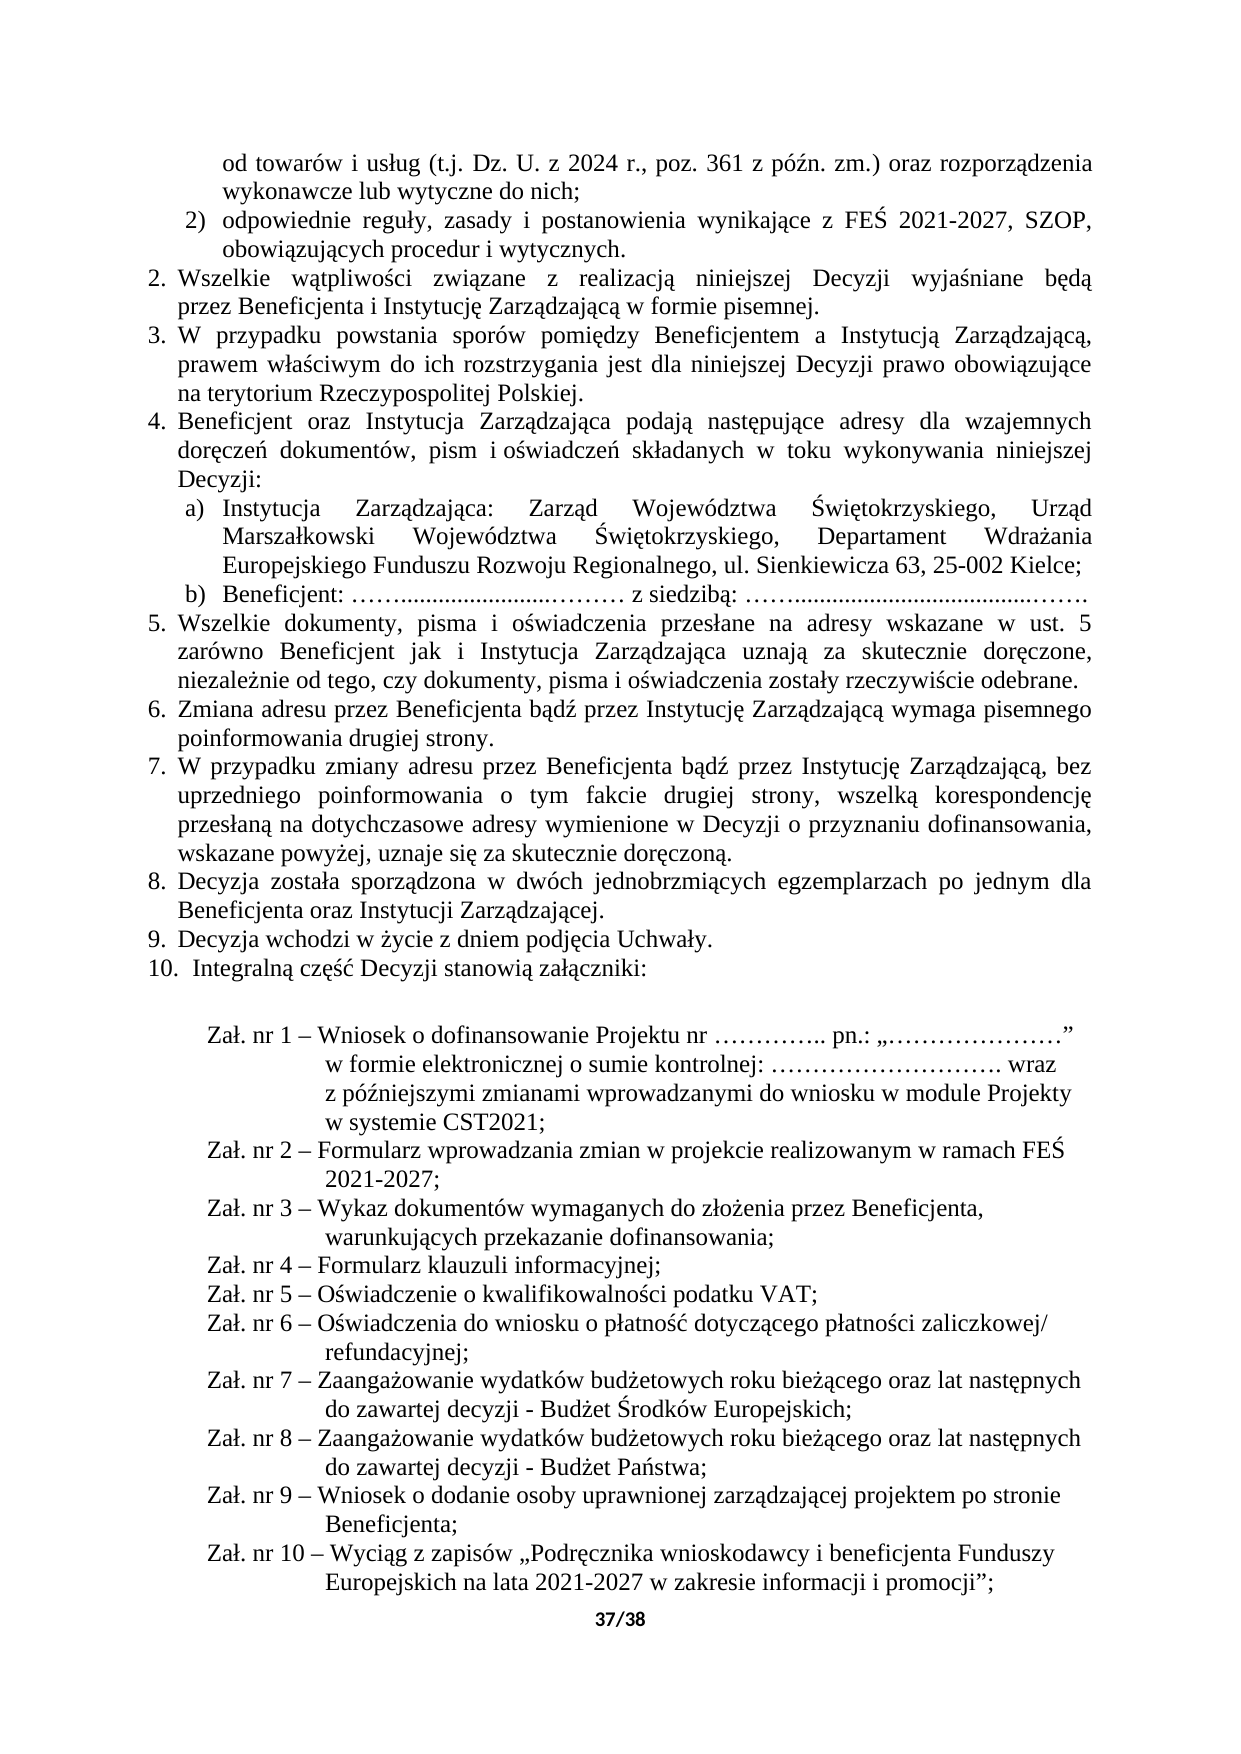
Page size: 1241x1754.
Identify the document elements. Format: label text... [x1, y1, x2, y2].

text Zał. nr 6 – Oświadczenia do wniosku o płatność dotyczącego płatności zaliczkowej/ refundacyjnej; [207, 1308, 1093, 1366]
list Instytucja Zarządzająca: Zarząd Województwa Świętokrzyskiego, Urząd Marszałkowski Województwa Świętokrzyskiego, Departament Wdrażania Europejskiego Funduszu Rozwoju Regionalnego, ul. Sienkiewicza 63, 25-002 Kielce; [185, 493, 1093, 579]
list Decyzja została sporządzona w dwóch jednobrzmiących egzemplarzach po jednym dla Beneficjenta oraz Instytucji Zarządzającej. [148, 866, 1093, 924]
text Zał. nr 5 – Oświadczenie o kwalifikowalności podatku VAT; [207, 1279, 1093, 1308]
text Zał. nr 2 – Formularz wprowadzania zmian w projekcie realizowanym w ramach FEŚ 2021-2027; [207, 1136, 1093, 1193]
list W przypadku powstania sporów pomiędzy Beneficjentem a Instytucją Zarządzającą, prawem właściwym do ich rozstrzygania jest dla niniejszej Decyzji prawo obowiązujące na terytorium Rzeczypospolitej Polskiej. [148, 320, 1093, 406]
list Wszelkie dokumenty, pisma i oświadczenia przesłane na adresy wskazane w ust. 5 zarówno Beneficjent jak i Instytucja Zarządzająca uznają za skutecznie doręczone, niezależnie od tego, czy dokumenty, pisma i oświadczenia zostały rzeczywiście odebrane. [148, 608, 1093, 694]
text Zał. nr 4 – Formularz klauzuli informacyjnej; [207, 1251, 1093, 1279]
text Zał. nr 10 – Wyciąg z zapisów „Podręcznika wnioskodawcy i beneficjenta Funduszy Europejskich na lata 2021-2027 w zakresie informacji i promocji”; [207, 1538, 1093, 1596]
text Zał. nr 7 – Zaangażowanie wydatków budżetowych roku bieżącego oraz lat następnych do zawartej decyzji - Budżet Środków Europejskich; [207, 1366, 1093, 1423]
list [185, 148, 1093, 205]
list Decyzja wchodzi w życie z dniem podjęcia Uchwały. [148, 924, 1093, 953]
text Zał. nr 8 – Zaangażowanie wydatków budżetowych roku bieżącego oraz lat następnych do zawartej decyzji - Budżet Państwa; [207, 1423, 1093, 1481]
list odpowiednie reguły, zasady i postanowienia wynikające z FEŚ 2021-2027, SZOP, obowiązujących procedur i wytycznych. [185, 205, 1093, 263]
text Zał. nr 3 – Wykaz dokumentów wymaganych do złożenia przez Beneficjenta, warunkujących przekazanie dofinansowania; [207, 1193, 1093, 1251]
list Wszelkie wątpliwości związane z realizacją niniejszej Decyzji wyjaśniane będą przez Beneficjenta i Instytucję Zarządzającą w formie pisemnej. [148, 263, 1093, 320]
text Zał. nr 9 – Wniosek o dodanie osoby uprawnionej zarządzającej projektem po stronie Beneficjenta; [207, 1481, 1093, 1538]
list W przypadku zmiany adresu przez Beneficjenta bądź przez Instytucję Zarządzającą, bez uprzedniego poinformowania o tym fakcie drugiej strony, wszelką korespondencję przesłaną na dotychczasowe adresy wymienione w Decyzji o przyznaniu dofinansowania, wskazane powyżej, uznaje się za skutecznie doręczoną. [148, 751, 1093, 866]
list Integralną część Decyzji stanowią załączniki: [148, 953, 1093, 981]
list Beneficjent oraz Instytucja Zarządzająca podają następujące adresy dla wzajemnych doręczeń dokumentów, pism i oświadczeń składanych w toku wykonywania niniejszej Decyzji: [148, 406, 1093, 493]
text Zał. nr 1 – Wniosek o dofinansowanie Projektu nr ………….. pn.: „…………………” w formie elektronicznej o sumie kontrolnej: ………………………. wraz z późniejszymi zmianami wprowadzanymi do wniosku w module Projekty w systemie CST2021; [207, 1021, 1093, 1136]
list Beneficjent: ……........................……… z siedzibą: ……......................................……. [185, 579, 1093, 608]
list Zmiana adresu przez Beneficjenta bądź przez Instytucję Zarządzającą wymaga pisemnego poinformowania drugiej strony. [148, 694, 1093, 751]
